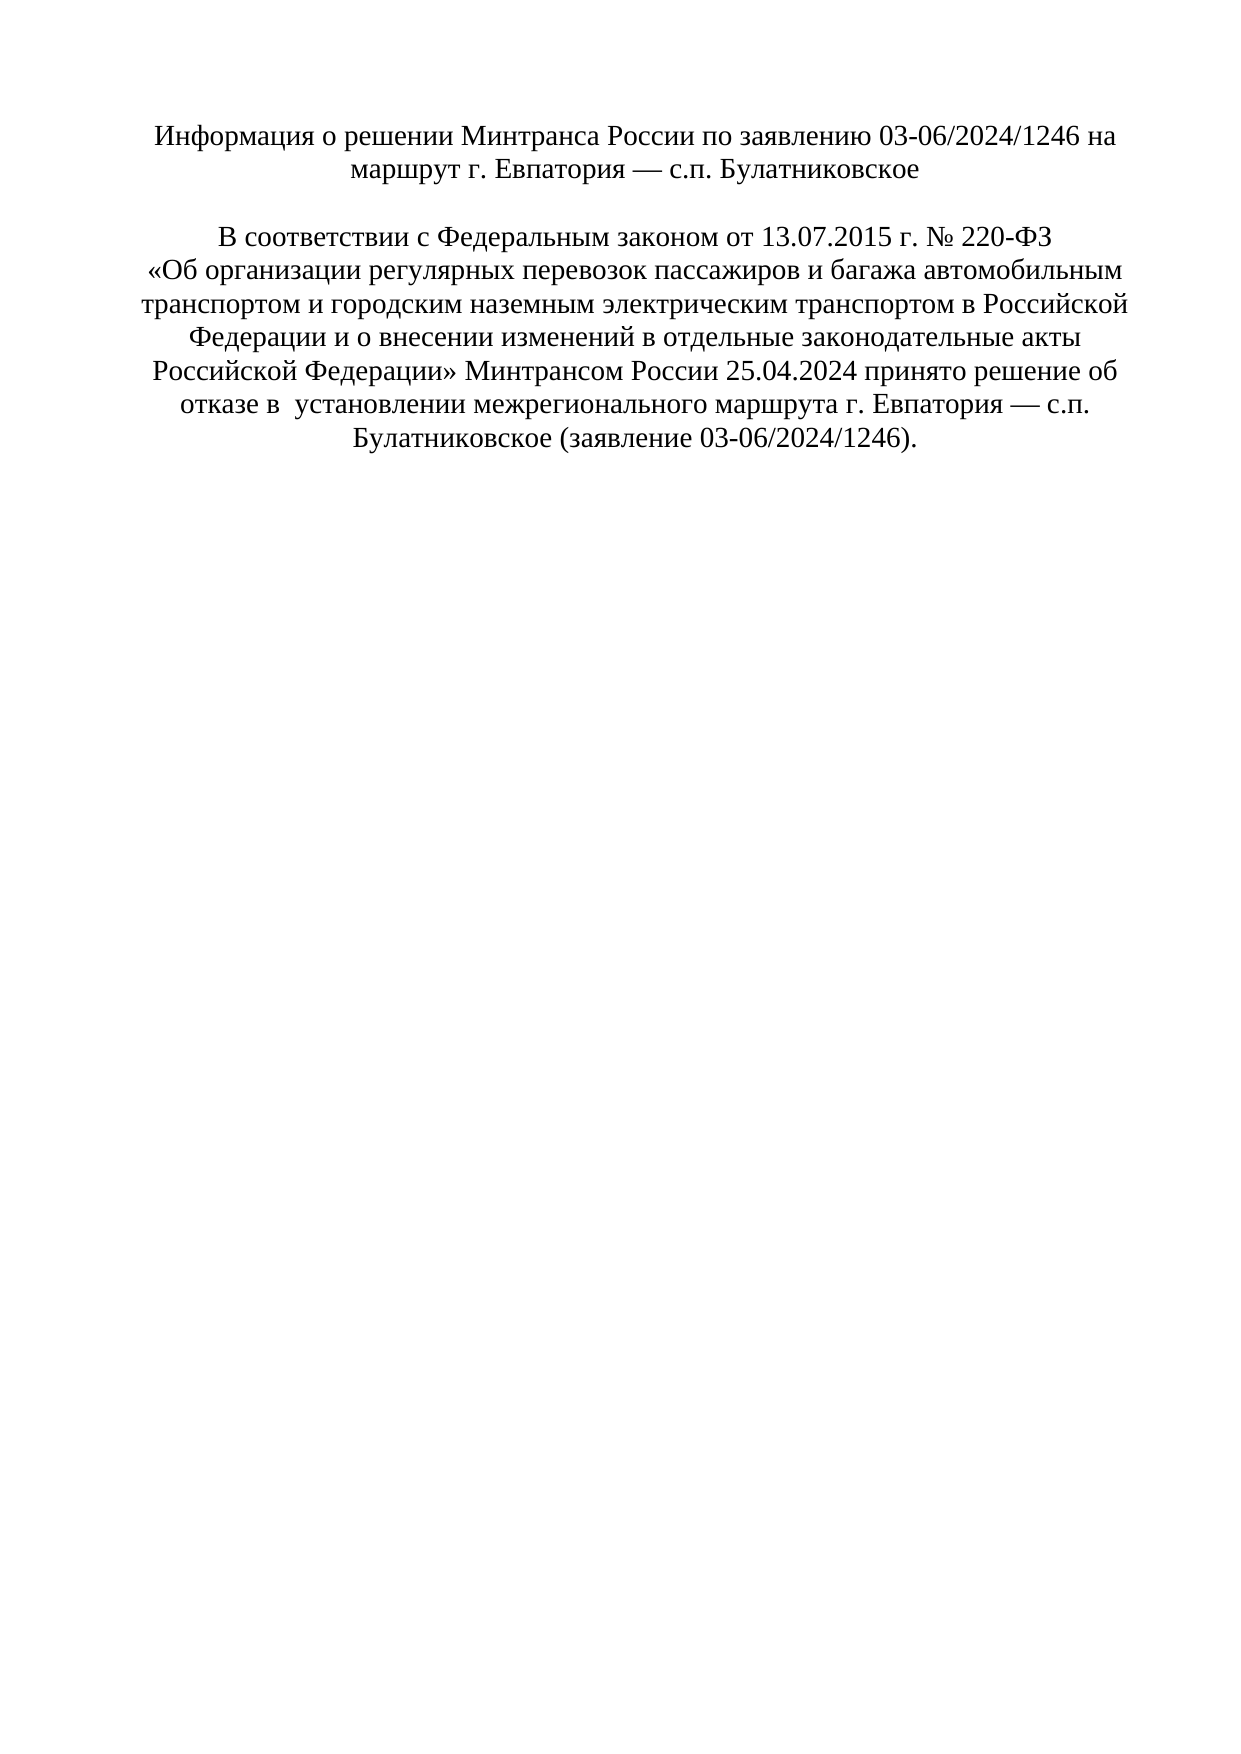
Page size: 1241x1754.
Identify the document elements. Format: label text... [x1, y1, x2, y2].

text Информация о решении Минтранса России по заявлению 03-06/2024/1246 на маршрут г. Евпатория — с.п. Булатниковское [118, 118, 1152, 185]
text В соответствии с Федеральным законом от 13.07.2015 г. № 220-ФЗ «Об организации регулярных перевозок пассажиров и багажа автомобильным транспортом и городским наземным электрическим транспортом в Российской Федерации и о внесении изменений в отдельные законодательные акты Российской Федерации» Минтрансом России 25.04.2024 принято решение об отказе в установлении межрегионального маршрута г. Евпатория — с.п. Булатниковское (заявление 03-06/2024/1246). [118, 219, 1152, 453]
